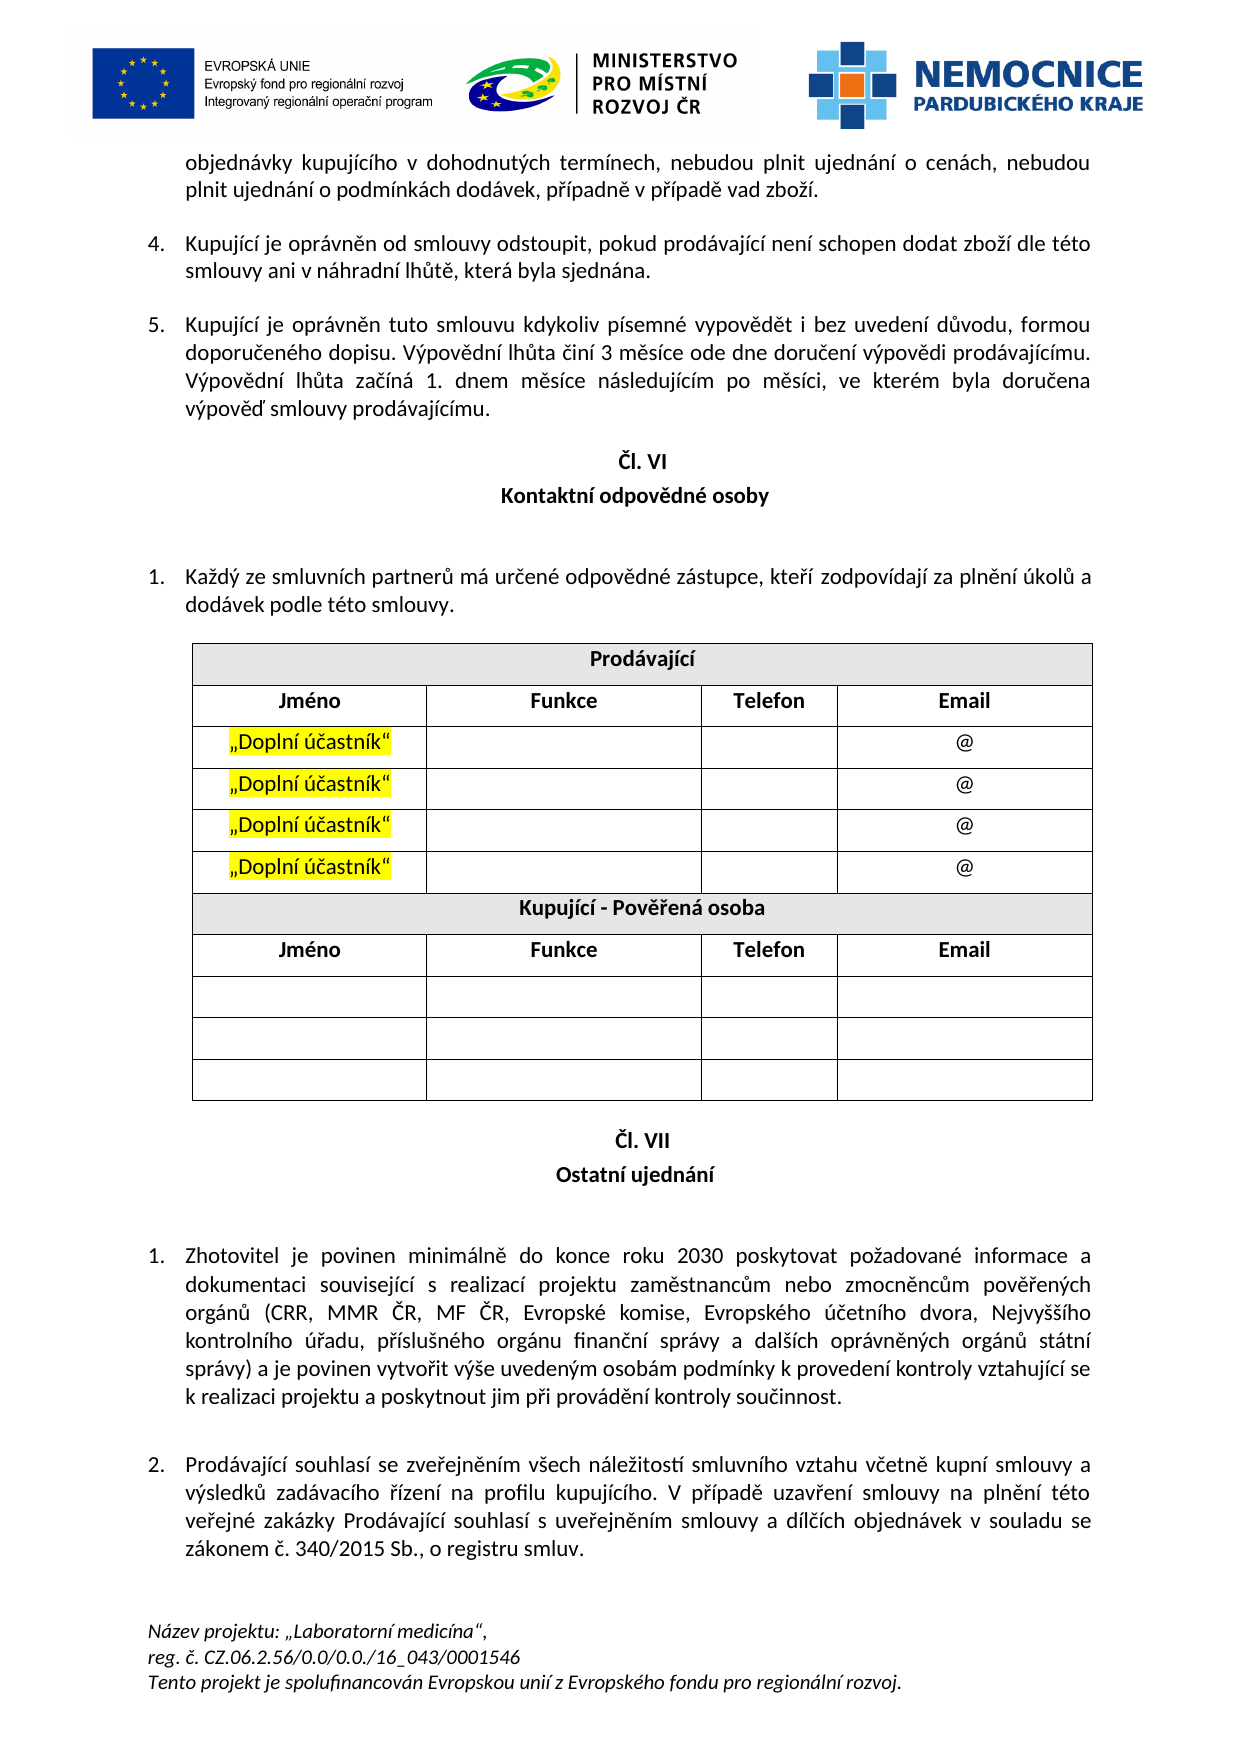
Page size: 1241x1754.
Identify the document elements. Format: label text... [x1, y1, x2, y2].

picture [807, 40, 1143, 130]
table_cell [193, 977, 426, 1017]
table_cell [702, 1018, 837, 1059]
table_cell Email [838, 686, 1092, 726]
table_cell „Doplní účastník“ [193, 727, 426, 768]
table_cell [427, 852, 701, 892]
subtitle Čl. VI [193, 447, 1093, 475]
table_cell Funkce [427, 686, 701, 726]
table_cell [427, 1018, 701, 1059]
table_cell [427, 1060, 701, 1100]
table_cell @ [838, 727, 1092, 768]
table_cell [702, 727, 837, 768]
text Ostatní ujednání [177, 1161, 1093, 1189]
table_cell „Doplní účastník“ [193, 852, 426, 892]
table_cell „Doplní účastník“ [193, 769, 426, 809]
subtitle Čl. VII [193, 1126, 1093, 1154]
table_cell [838, 977, 1092, 1017]
text Kontaktní odpovědné osoby [177, 481, 1093, 509]
table_cell [702, 769, 837, 809]
table_cell @ [838, 852, 1092, 892]
table_cell @ [838, 810, 1092, 851]
table_cell Telefon [702, 935, 837, 976]
list Kupující je oprávněn tuto smlouvu kdykoliv písemné vypovědět i bez uvedení důvodu, formou doporučeného dopisu. Výpovědní lhůta činí 3 měsíce ode dne doručení výpovědi prodávajícímu. Výpovědní lhůta začíná 1. dnem měsíce následujícím po měsíci, ve kterém byla doručena výpověď smlouvy prodávajícímu. [148, 310, 1093, 422]
table_cell [427, 810, 701, 851]
table_cell [427, 727, 701, 768]
table_cell [838, 1018, 1092, 1059]
table_cell Jméno [193, 686, 426, 726]
table_header Prodávající [193, 644, 1092, 685]
table_cell [193, 1060, 426, 1100]
table_cell [702, 852, 837, 892]
picture [70, 24, 759, 142]
table_cell Funkce [427, 935, 701, 976]
list Kupující je oprávněn od smlouvy odstoupit, pokud prodávající není schopen dodat zboží dle této smlouvy ani v náhradní lhůtě, která byla sjednána. [148, 229, 1093, 285]
table_cell [702, 977, 837, 1017]
table_cell Email [838, 935, 1092, 976]
table_cell Jméno [193, 935, 426, 976]
table_cell „Doplní účastník“ [193, 810, 426, 851]
list Prodávající souhlasí se zveřejněním všech náležitostí smluvního vztahu včetně kupní smlouvy a výsledků zadávacího řízení na profilu kupujícího. V případě uzavření smlouvy na plnění této veřejné zakázky Prodávající souhlasí s uveřejněním smlouvy a dílčích objednávek v souladu se zákonem č. 340/2015 Sb., o registru smluv. [148, 1450, 1093, 1562]
table_cell [427, 977, 701, 1017]
table_cell [702, 1060, 837, 1100]
table_cell [427, 769, 701, 809]
table_cell [838, 1060, 1092, 1100]
table_cell [193, 1018, 426, 1059]
list Zhotovitel je povinen minimálně do konce roku 2030 poskytovat požadované informace a dokumentaci související s realizací projektu zaměstnancům nebo zmocněncům pověřených orgánů (CRR, MMR ČR, MF ČR, Evropské komise, Evropského účetního dvora, Nejvyššího kontrolního úřadu, příslušného orgánu finanční správy a dalších oprávněných orgánů státní správy) a je povinen vytvořit výše uvedeným osobám podmínky k provedení kontroly vztahující se k realizaci projektu a poskytnout jim při provádění kontroly součinnost. [148, 1242, 1093, 1410]
table_cell @ [838, 769, 1092, 809]
table_cell [702, 810, 837, 851]
table_cell Telefon [702, 686, 837, 726]
list Každý ze smluvních partnerů má určené odpovědné zástupce, kteří zodpovídají za plnění úkolů a dodávek podle této smlouvy. [148, 562, 1093, 618]
table_cell Kupující - Pověřená osoba [193, 894, 1092, 934]
